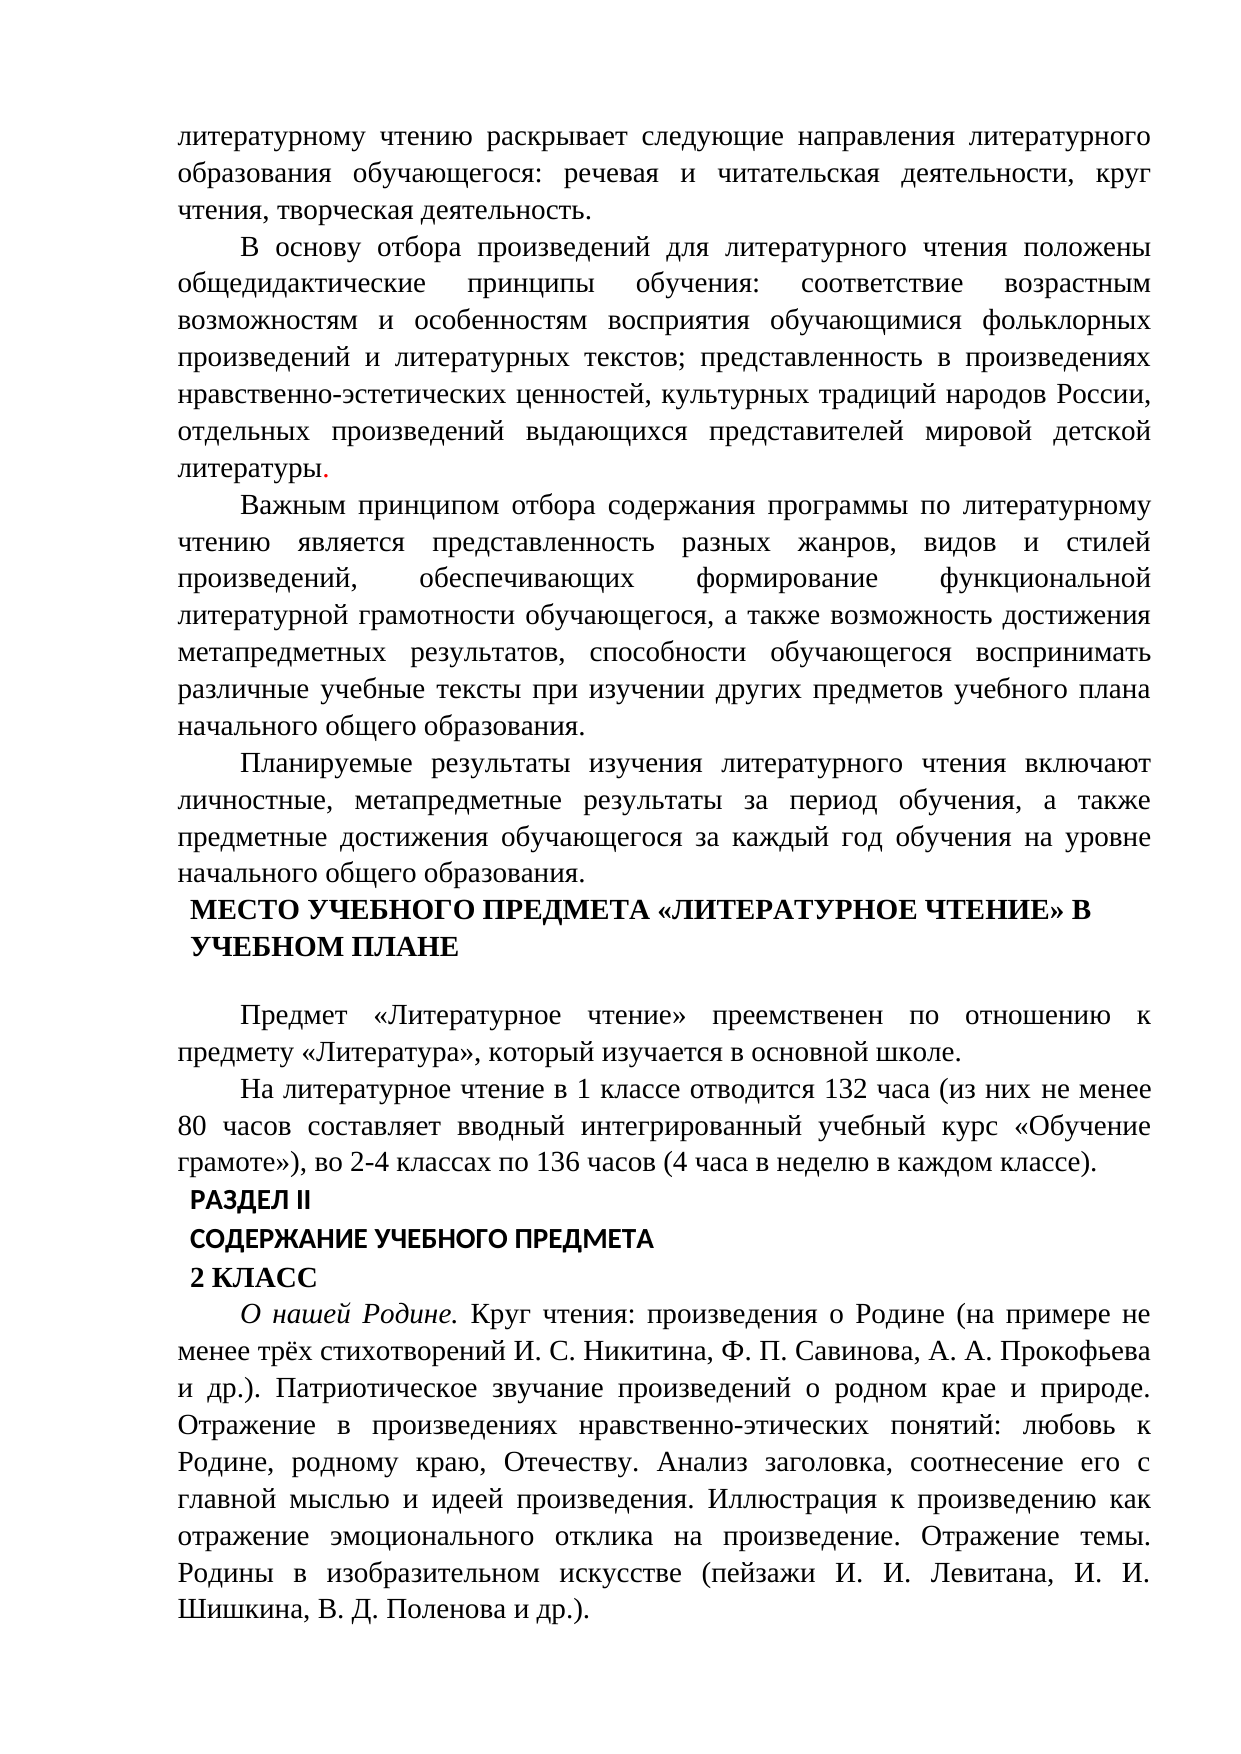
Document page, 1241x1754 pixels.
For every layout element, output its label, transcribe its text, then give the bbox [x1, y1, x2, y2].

text О нашей Родине. Круг чтения: произведения о Родине (на примере не менее трёх стихотворений И. С. Никитина, Ф. П. Савинова, А. А. Прокофьева ‌и др.‌). Патриотическое звучание произведений о родном крае и природе. Отражение в произведениях нравственно-этических понятий: любовь к Родине, родному краю, Отечеству. Анализ заголовка, соотнесение его с главной мыслью и идеей произведения. Иллюстрация к произведению как отражение эмоционального отклика на произведение. Отражение темы. Родины в изобразительном искусстве (пейзажи И. И. Левитана, И. И. Шишкина, В. Д. Поленова ‌и др.‌). [177, 1297, 1152, 1625]
text Планируемые результаты изучения литературного чтения включают личностные, метапредметные результаты за период обучения, а также предметные достижения обучающегося за каждый год обучения на уровне начального общего образования. [177, 745, 1152, 889]
text Предмет «Литературное чтение» преемственен по отношению к предмету «Литература», который изучается в основной школе. [177, 997, 1152, 1067]
text РАЗДЕЛ II [190, 1181, 1152, 1217]
text В основу отбора произведений для литературного чтения положены общедидактические принципы обучения: соответствие возрастным возможностям и особенностям восприятия обучающимися фольклорных произведений и литературных текстов; представленность в произведениях нравственно-эстетических ценностей, культурных традиций народов России, отдельных произведений выдающихся представителей мировой детской литературы. [177, 229, 1152, 483]
text СОДЕРЖАНИЕ УЧЕБНОГО ПРЕДМЕТА [190, 1221, 1152, 1256]
text 2 КЛАСС [190, 1260, 1152, 1293]
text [177, 118, 1152, 225]
text На литературное чтение в 1 классе отводится 132 часа (из них ‌не менее 80 часов‌ составляет вводный интегрированный учебный курс «Обучение грамоте»), во 2-4 классах по 136 часов (4 часа в неделю в каждом классе). [177, 1071, 1152, 1178]
text МЕСТО УЧЕБНОГО ПРЕДМЕТА «ЛИТЕРАТУРНОЕ ЧТЕНИЕ» В УЧЕБНОМ ПЛАНЕ [190, 892, 1152, 963]
text Важным принципом отбора содержания программы по литературному чтению является представленность разных жанров, видов и стилей произведений, обеспечивающих формирование функциональной литературной грамотности обучающегося, а также возможность достижения метапредметных результатов, способности обучающегося воспринимать различные учебные тексты при изучении других предметов учебного плана начального общего образования. [177, 487, 1152, 742]
